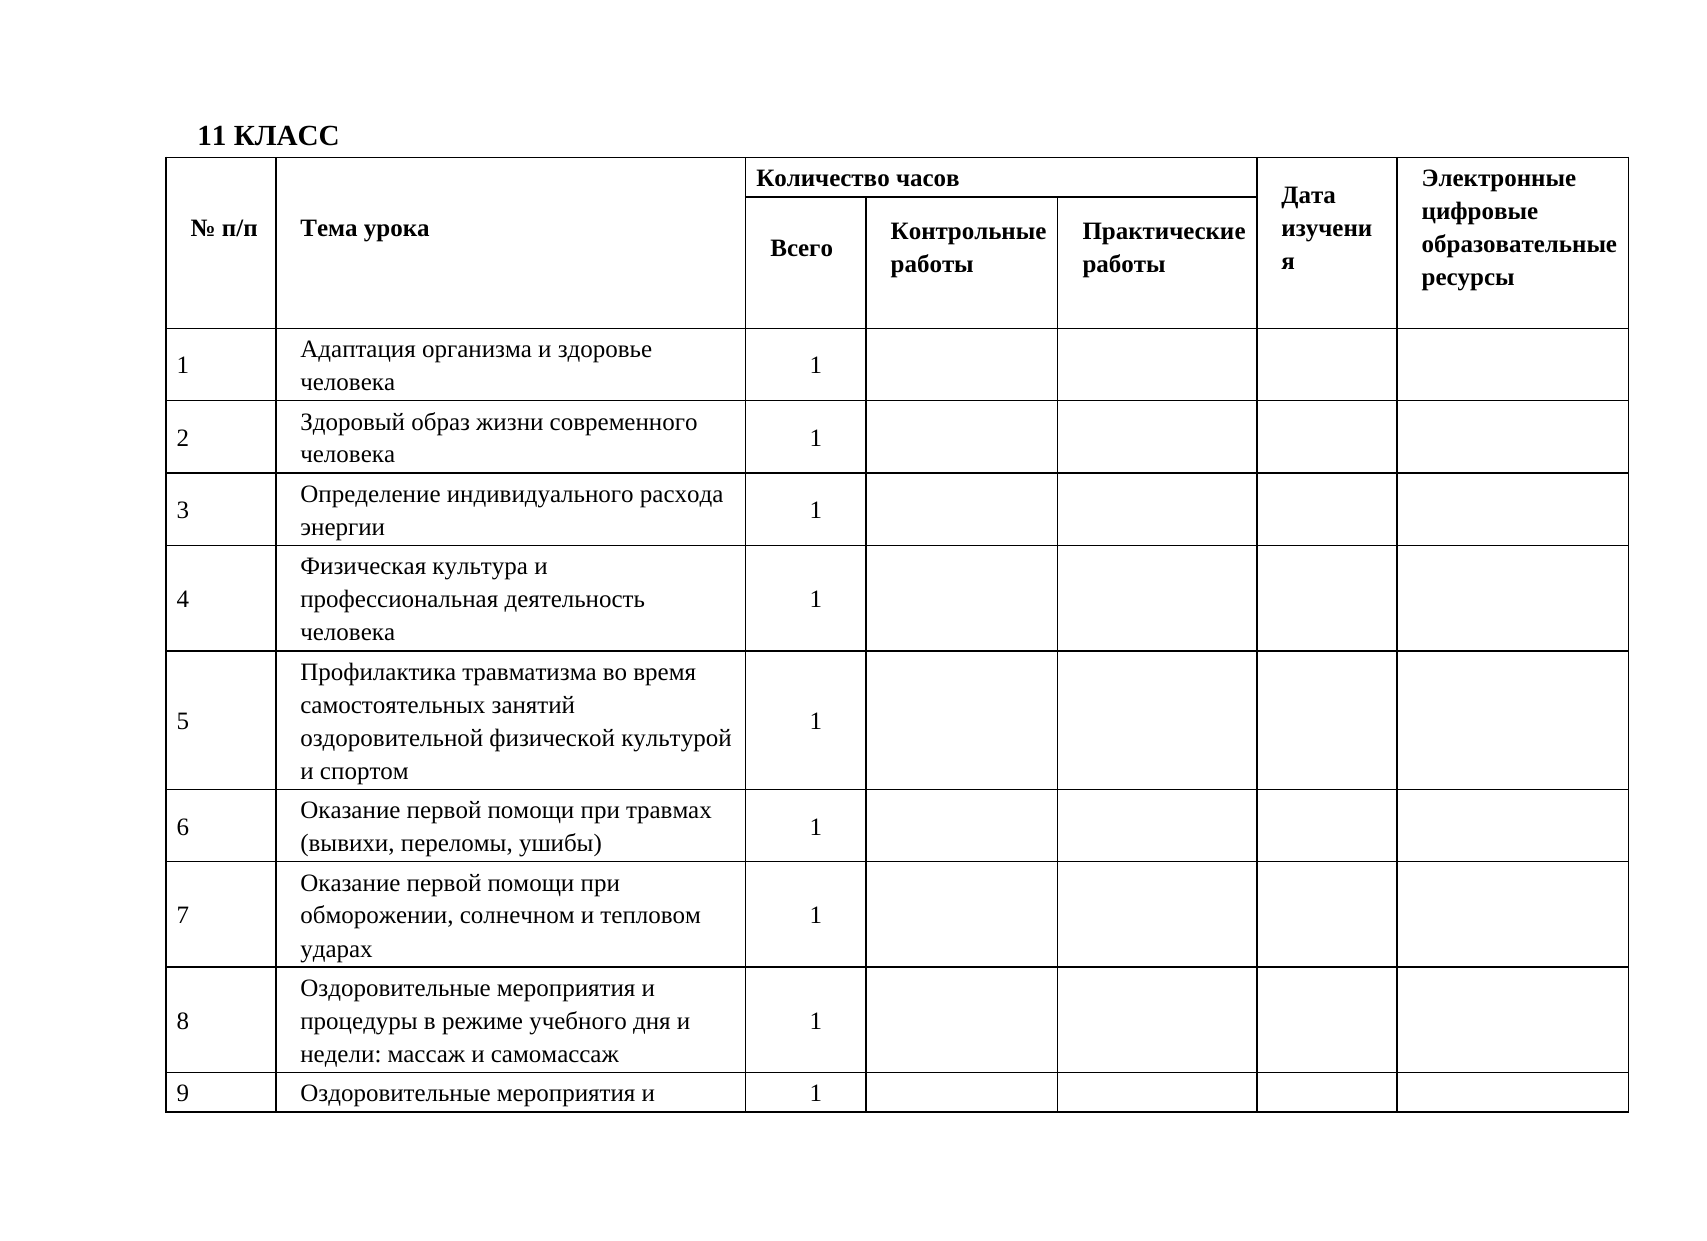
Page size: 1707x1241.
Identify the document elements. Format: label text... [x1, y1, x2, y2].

table_cell [867, 546, 1057, 650]
table_cell [1058, 546, 1256, 650]
table_cell [1398, 546, 1628, 650]
table_cell [867, 790, 1057, 861]
table_cell 1 [746, 329, 865, 400]
table_cell Здоровый образ жизни современного человека [277, 401, 745, 472]
table_cell [1258, 862, 1396, 966]
table_cell [1058, 790, 1256, 861]
table_cell [1058, 652, 1256, 788]
table_cell [1258, 401, 1396, 472]
table_cell [1058, 968, 1256, 1072]
table_cell 1 [746, 401, 865, 472]
table_header Количество часов [746, 158, 1256, 196]
table_cell [1058, 401, 1256, 472]
table_cell 5 [167, 652, 275, 788]
table_cell [867, 652, 1057, 788]
table_cell [1058, 1073, 1256, 1111]
table_cell Практические работы [1058, 198, 1256, 327]
table_cell 1 [746, 1073, 865, 1111]
table_cell [867, 1073, 1057, 1111]
table_cell 9 [167, 1073, 275, 1111]
table_cell 1 [746, 862, 865, 966]
table_cell Оздоровительные мероприятия и процедуры в режиме учебного дня и недели: массаж и самомассаж [277, 968, 745, 1072]
table_cell [1258, 474, 1396, 544]
table_cell Адаптация организма и здоровье человека [277, 329, 745, 400]
table_header Дата изучения [1258, 158, 1396, 327]
table_cell 7 [167, 862, 275, 966]
table_cell 6 [167, 790, 275, 861]
table_header Электронные цифровые образовательные ресурсы [1398, 158, 1628, 327]
table_cell [1398, 862, 1628, 966]
table_cell [867, 862, 1057, 966]
table_cell [1058, 474, 1256, 544]
table_cell [867, 968, 1057, 1072]
table_cell [1258, 652, 1396, 788]
table_cell [1058, 329, 1256, 400]
table_cell 2 [167, 401, 275, 472]
table_cell Всего [746, 198, 865, 327]
table_cell 1 [167, 329, 275, 400]
table_cell [1058, 862, 1256, 966]
table_cell [867, 474, 1057, 544]
table_cell [1398, 790, 1628, 861]
table_cell Определение индивидуального расхода энергии [277, 474, 745, 544]
table_cell Физическая культура и профессиональная деятельность человека [277, 546, 745, 650]
table_cell 1 [746, 790, 865, 861]
table_cell 1 [746, 652, 865, 788]
table_cell [1258, 790, 1396, 861]
table_cell [867, 329, 1057, 400]
table_cell [1258, 546, 1396, 650]
table_header № п/п [167, 158, 275, 327]
table_cell Оказание первой помощи при обморожении, солнечном и тепловом ударах [277, 862, 745, 966]
table_cell [1258, 329, 1396, 400]
text 11 КЛАСС [190, 118, 1618, 152]
table_cell 4 [167, 546, 275, 650]
table_cell [1398, 1073, 1628, 1111]
table_cell [1398, 968, 1628, 1072]
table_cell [277, 1073, 745, 1111]
table_cell [1398, 401, 1628, 472]
table_cell [1398, 652, 1628, 788]
table_cell [1398, 474, 1628, 544]
table_cell Профилактика травматизма во время самостоятельных занятий оздоровительной физической культурой и спортом [277, 652, 745, 788]
table_cell 8 [167, 968, 275, 1072]
table_cell Контрольные работы [867, 198, 1057, 327]
table_cell [867, 401, 1057, 472]
table_cell [1258, 968, 1396, 1072]
table_header Тема урока [277, 158, 745, 327]
table_cell 1 [746, 474, 865, 544]
table_cell [1258, 1073, 1396, 1111]
table_cell Оказание первой помощи при травмах (вывихи, переломы, ушибы) [277, 790, 745, 861]
table_cell 1 [746, 968, 865, 1072]
table_cell 3 [167, 474, 275, 544]
table_cell 1 [746, 546, 865, 650]
table_cell [1398, 329, 1628, 400]
